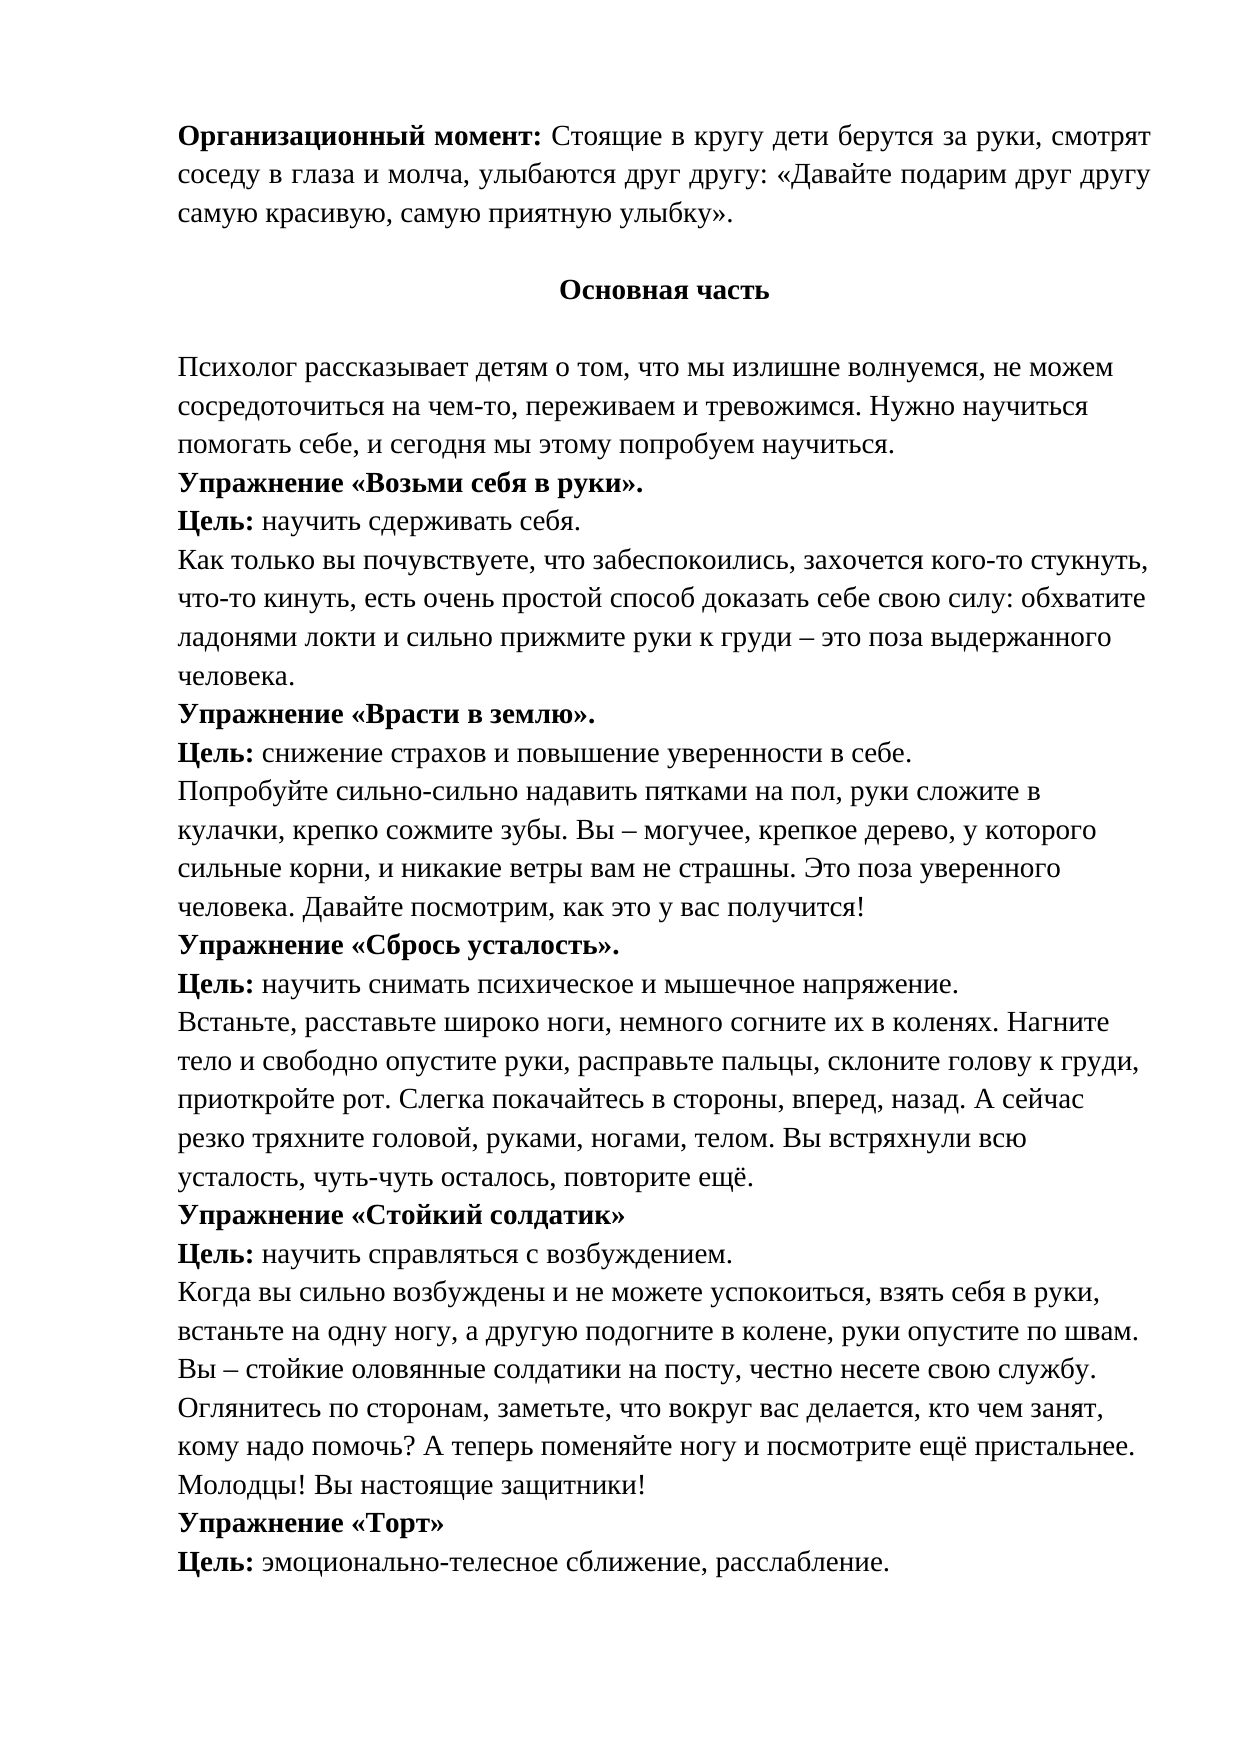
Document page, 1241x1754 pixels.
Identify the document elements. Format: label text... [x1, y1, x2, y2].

text Психолог рассказывает детям о том, что мы излишне волнуемся, не можем сосредоточиться на чем-то, переживаем и тревожимся. Нужно научиться помогать себе, и сегодня мы этому попробуем научиться. [177, 349, 1152, 460]
text Как только вы почувствуете, что забеспокоились, захочется кого-то стукнуть, что-то кинуть, есть очень простой способ доказать себе свою силу: обхватите ладонями локти и сильно прижмите руки к груди – это поза выдержанного человека. [177, 542, 1152, 691]
text Цель: эмоционально-телесное сближение, расслабление. [177, 1544, 1152, 1578]
text Упражнение «Врасти в землю». [177, 696, 1152, 730]
text Цель: научить справляться с возбуждением. [177, 1236, 1152, 1269]
text Когда вы сильно возбуждены и не можете успокоиться, взять себя в руки, встаньте на одну ногу, а другую подогните в колене, руки опустите по швам. Вы – стойкие оловянные солдатики на посту, честно несете свою службу. Оглянитесь по сторонам, заметьте, что вокруг вас делается, кто чем занят, кому надо помочь? А теперь поменяйте ногу и посмотрите ещё пристальнее. Молодцы! Вы настоящие защитники! [177, 1274, 1152, 1501]
text Упражнение «Сбрось усталость». [177, 927, 1152, 961]
text Организационный момент: Стоящие в кругу дети берутся за руки, смотрят соседу в глаза и молча, улыбаются друг другу: «Давайте подарим друг другу самую красивую, самую приятную улыбку». [177, 118, 1152, 229]
text Цель: научить снимать психическое и мышечное напряжение. [177, 966, 1152, 999]
text Основная часть [177, 272, 1152, 306]
text Упражнение «Торт» [177, 1506, 1152, 1539]
text Цель: научить сдерживать себя. [177, 503, 1152, 537]
text Встаньте, расставьте широко ноги, немного согните их в коленях. Нагните тело и свободно опустите руки, расправьте пальцы, склоните голову к груди, приоткройте рот. Слегка покачайтесь в стороны, вперед, назад. А сейчас резко тряхните головой, руками, ногами, телом. Вы встряхнули всю усталость, чуть-чуть осталось, повторите ещё. Упражнение «Стойкий солдатик» [177, 1004, 1152, 1231]
text Цель: снижение страхов и повышение уверенности в себе. [177, 735, 1152, 768]
text Упражнение «Возьми себя в руки». [177, 465, 1152, 498]
text Попробуйте сильно-сильно надавить пятками на пол, руки сложите в кулачки, крепко сожмите зубы. Вы – могучее, крепкое дерево, у которого сильные корни, и никакие ветры вам не страшны. Это поза уверенного человека. Давайте посмотрим, как это у вас получится! [177, 773, 1152, 922]
